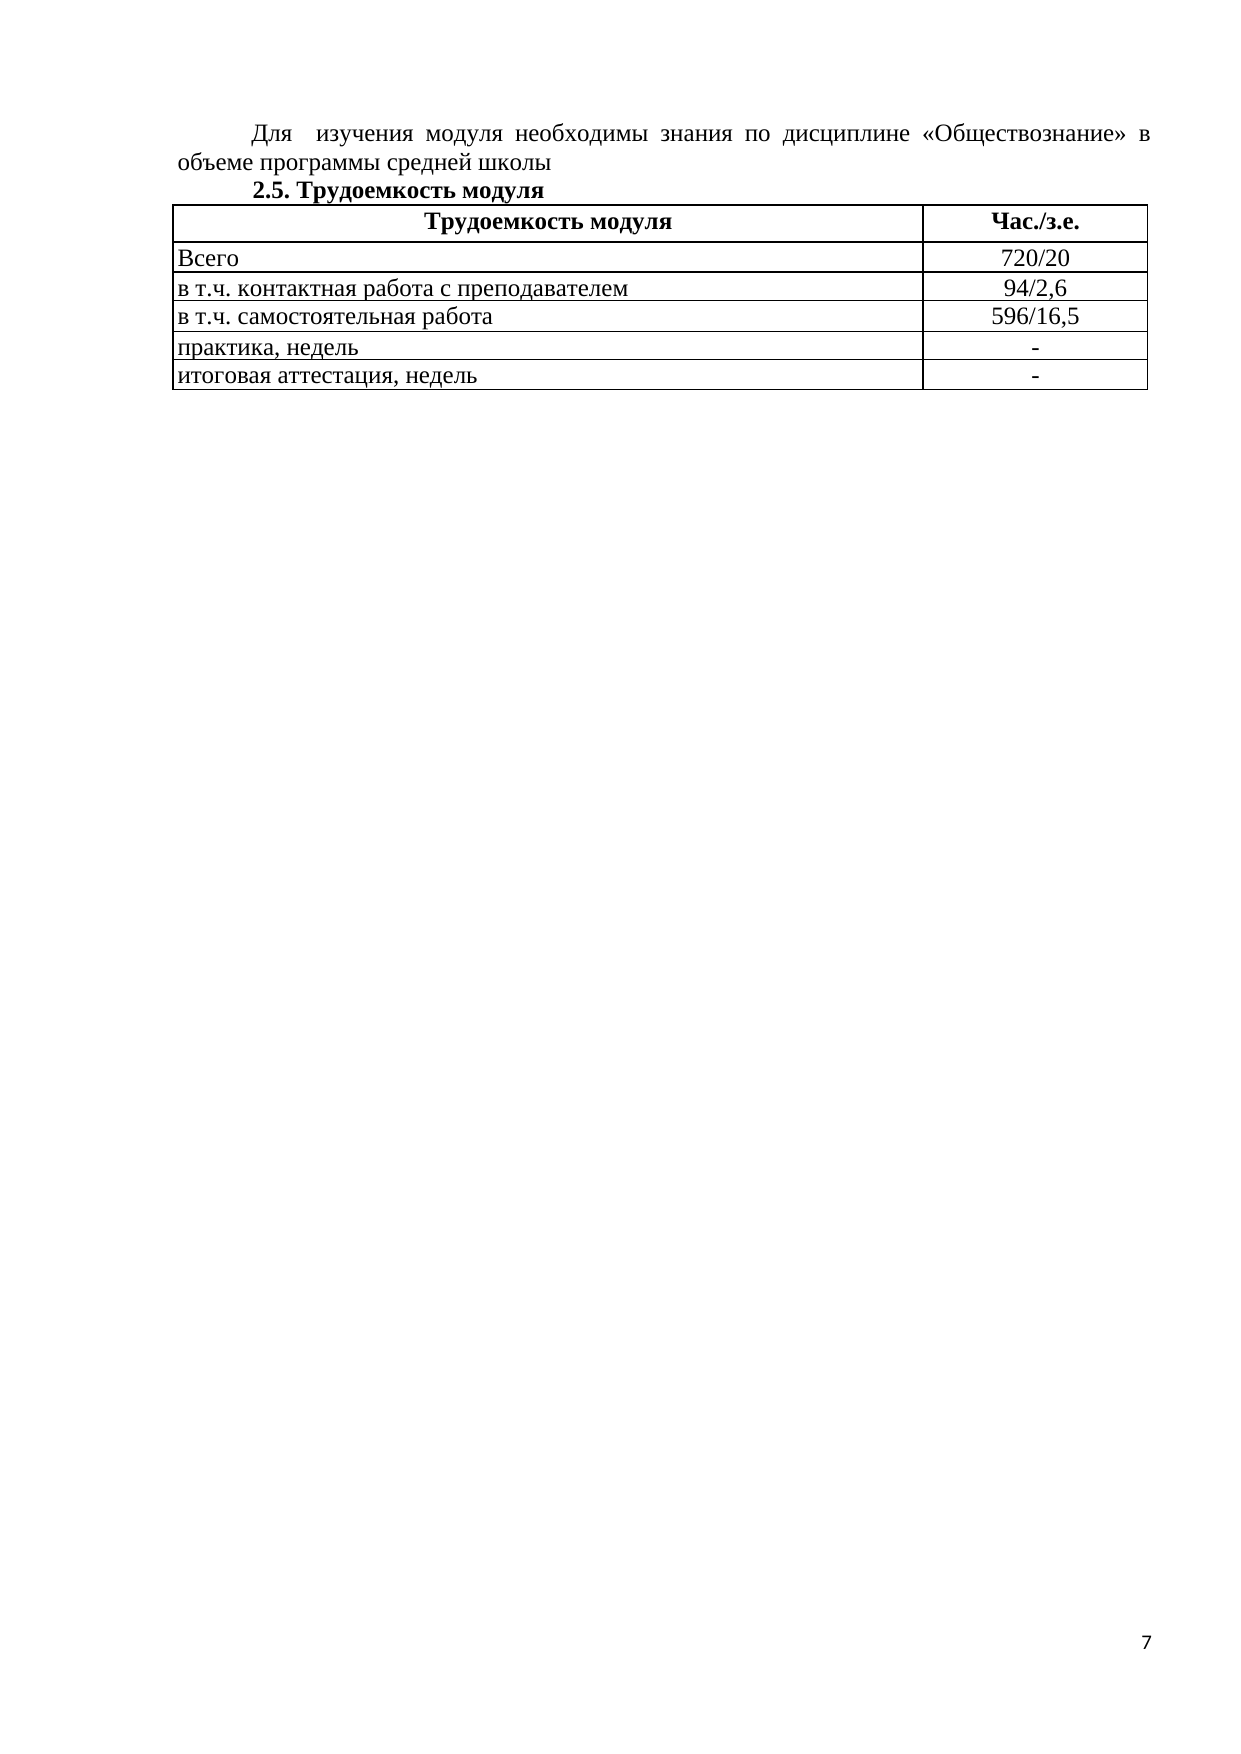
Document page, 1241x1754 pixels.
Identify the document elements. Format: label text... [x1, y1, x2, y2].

text 2.5. Трудоемкость модуля [177, 176, 1152, 204]
table_cell - [924, 332, 1147, 359]
table_header Трудоемкость модуля [174, 206, 922, 241]
table_header Час./з.е. [924, 206, 1147, 241]
table_cell итоговая аттестация, недель [174, 360, 922, 389]
table_cell 94/2,6 [924, 273, 1147, 300]
table_cell практика, недель [174, 332, 922, 359]
table_cell Всего [174, 243, 922, 271]
table_cell 720/20 [924, 243, 1147, 271]
table_cell 596/16,5 [924, 301, 1147, 331]
table_cell в т.ч. контактная работа с преподавателем [174, 273, 922, 300]
table_cell - [924, 360, 1147, 389]
text Для изучения модуля необходимы знания по дисциплине «Обществознание» в объеме программы средней школы [177, 118, 1152, 176]
table_cell в т.ч. самостоятельная работа [174, 301, 922, 331]
